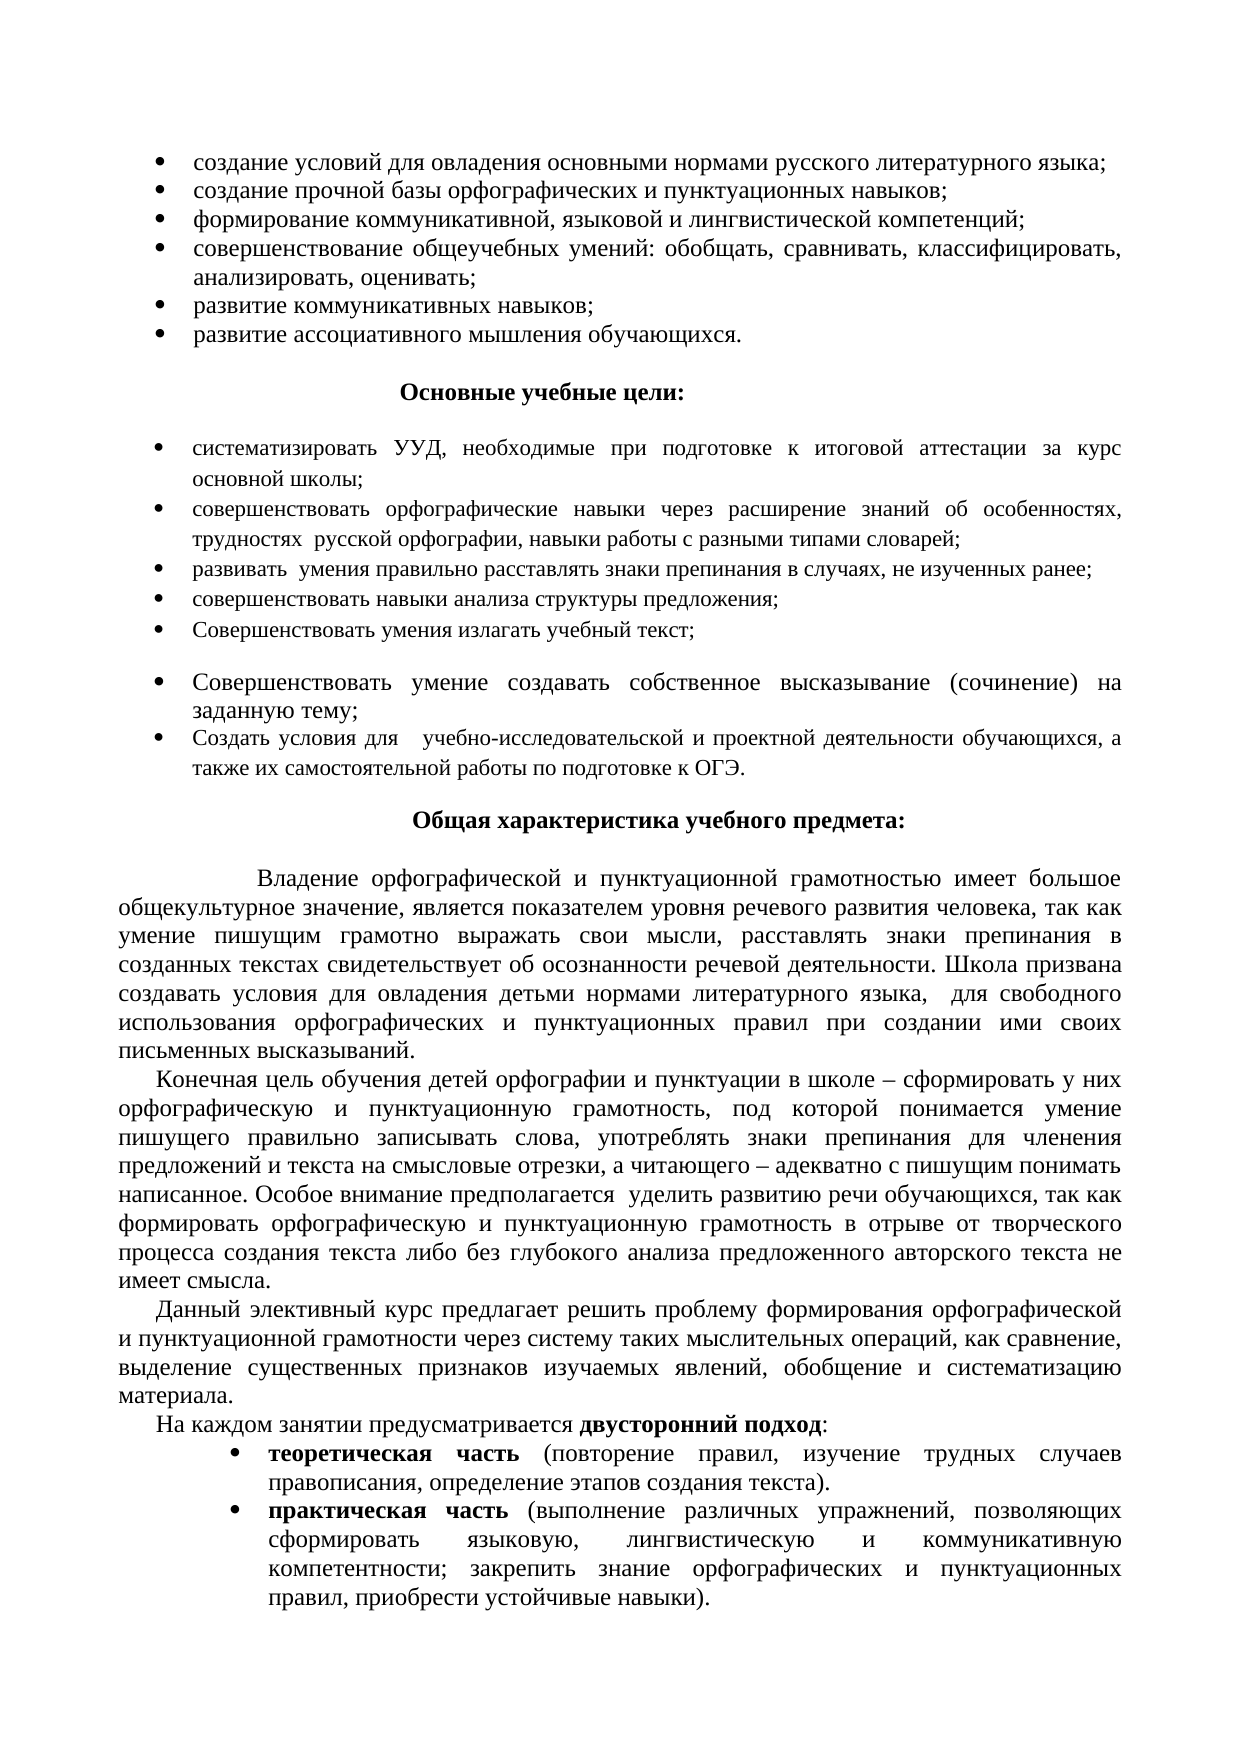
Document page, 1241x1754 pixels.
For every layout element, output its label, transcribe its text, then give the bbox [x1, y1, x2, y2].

list создание прочной базы орфографических и пунктуационных навыков; [156, 176, 1122, 204]
list совершенствовать орфографические навыки через расширение знаний об особенностях, трудностях русской орфографии, навыки работы с разными типами словарей; [154, 495, 1122, 551]
list Совершенствовать умение создавать собственное высказывание (сочинение) на заданную тему; [154, 667, 1122, 724]
text Конечная цель обучения детей орфографии и пунктуации в школе – сформировать у них орфографическую и пунктуационную грамотность, под которой понимается умение пишущего правильно записывать слова, употреблять знаки препинания для членения предложений и текста на смысловые отрезки, а читающего – адекватно с пишущим понимать написанное. Особое внимание предполагается уделить развитию речи обучающихся, так как формировать орфографическую и пунктуационную грамотность в отрыве от творческого процесса создания текста либо без глубокого анализа предложенного авторского текста не имеет смысла. [118, 1064, 1122, 1294]
list Создать условия для учебно-исследовательской и проектной деятельности обучающихся, а также их самостоятельной работы по подготовке к ОГЭ. [154, 724, 1122, 781]
list систематизировать УУД, необходимые при подготовке к итоговой аттестации за курс основной школы; [154, 434, 1122, 491]
list развивать умения правильно расставлять знаки препинания в случаях, не изученных ранее; [154, 555, 1122, 582]
text На каждом занятии предусматривается двусторонний подход: [118, 1409, 1122, 1438]
text Данный элективный курс предлагает решить проблему формирования орфографической и пунктуационной грамотности через систему таких мыслительных операций, как сравнение, выделение существенных признаков изучаемых явлений, обобщение и систематизацию материала. [118, 1294, 1122, 1409]
text Общая характеристика учебного предмета: [118, 805, 1122, 834]
list Совершенствовать умения излагать учебный текст; [154, 616, 1122, 642]
text Владение орфографической и пунктуационной грамотностью имеет большое общекультурное значение, является показателем уровня речевого развития человека, так как умение пишущим грамотно выражать свои мысли, расставлять знаки препинания в созданных текстах свидетельствует об осознанности речевой деятельности. Школа призвана создавать условия для овладения детьми нормами литературного языка, для свободного использования орфографических и пунктуационных правил при создании ими своих письменных высказываний. [118, 863, 1122, 1064]
list развитие коммуникативных навыков; [156, 291, 1122, 319]
list совершенствовать навыки анализа структуры предложения; [154, 585, 1122, 612]
text Основные учебные цели: [99, 377, 1122, 406]
list теоретическая часть (повторение правил, изучение трудных случаев правописания, определение этапов создания текста). [231, 1438, 1122, 1495]
list развитие ассоциативного мышления обучающихся. [156, 319, 1122, 348]
list создание условий для овладения основными нормами русского литературного языка; [156, 147, 1122, 176]
list практическая часть (выполнение различных упражнений, позволяющих сформировать языковую, лингвистическую и коммуникативную компетентности; закрепить знание орфографических и пунктуационных правил, приобрести устойчивые навыки). [231, 1495, 1122, 1610]
list формирование коммуникативной, языковой и лингвистической компетенций; [156, 204, 1122, 233]
list совершенствование общеучебных умений: обобщать, сравнивать, классифицировать, анализировать, оценивать; [156, 233, 1122, 291]
